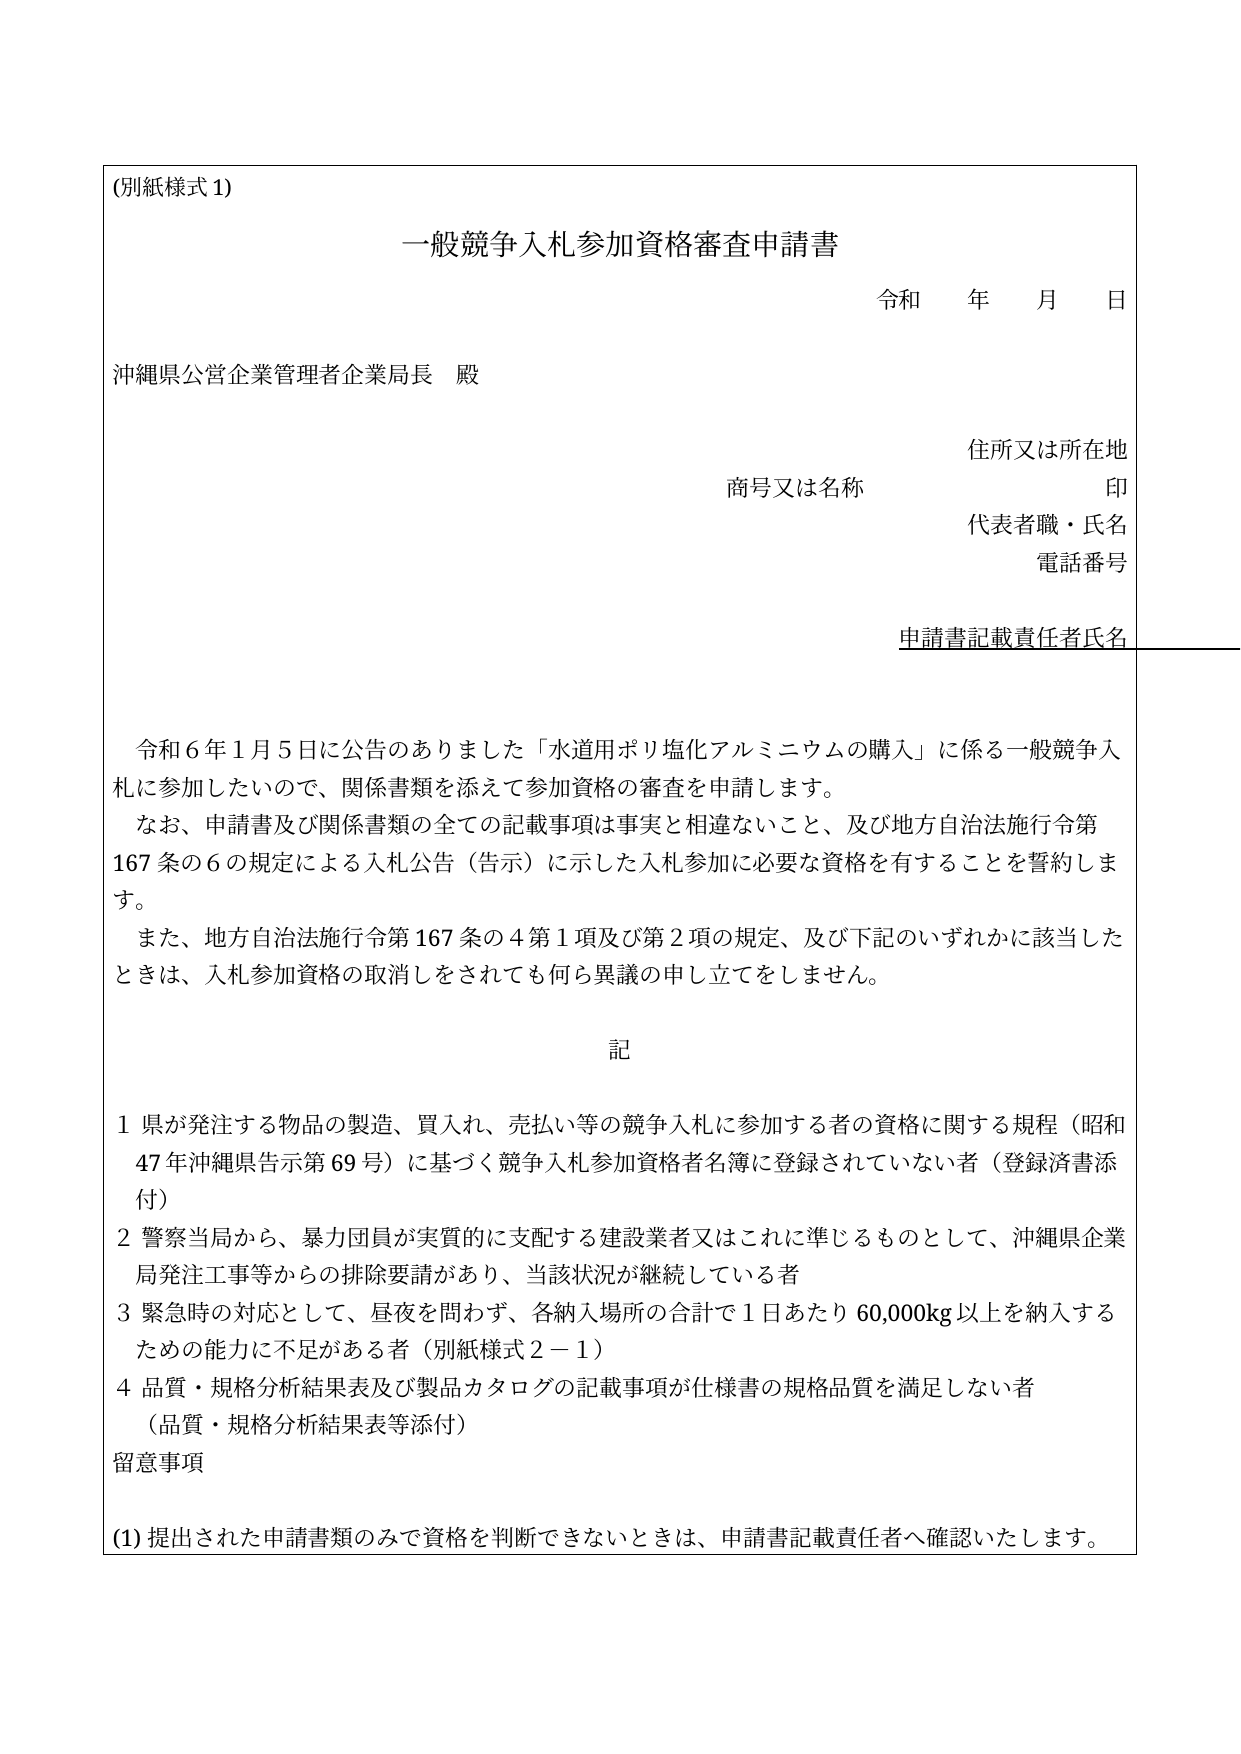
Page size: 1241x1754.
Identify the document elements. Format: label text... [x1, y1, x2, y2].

text 申請書記載責任者氏名 [112, 618, 1128, 655]
text ３ 緊急時の対応として、昼夜を問わず、各納入場所の合計で１日あたり60,000kg以上を納入するための能力に不足がある者（別紙様式２－１） [112, 1293, 1128, 1368]
text 住所又は所在地 [112, 430, 1128, 468]
text （品質・規格分析結果表等添付） [112, 1405, 1128, 1443]
text 令和６年１月５日に公告のありました「水道用ポリ塩化アルミニウムの購入」に係る一般競争入札に参加したいので、関係書類を添えて参加資格の審査を申請します。 [112, 730, 1128, 805]
text 電話番号 [112, 543, 1128, 580]
text 一般競争入札参加資格審査申請書 [112, 205, 1128, 280]
text 留意事項 [112, 1443, 1128, 1480]
text また、地方自治法施行令第167 条の４第１項及び第２項の規定、及び下記のいずれかに該当したときは、入札参加資格の取消しをされても何ら異議の申し立てをしません。 [112, 918, 1128, 993]
text 代表者職・氏名 [112, 505, 1128, 543]
text １ 県が発注する物品の製造、買入れ、売払い等の競争入札に参加する者の資格に関する規程（昭和47年沖縄県告示第69号）に基づく競争入札参加資格者名簿に登録されていない者（登録済書添付） [112, 1105, 1128, 1218]
text ２ 警察当局から、暴力団員が実質的に支配する建設業者又はこれに準じるものとして、沖縄県企業局発注工事等からの排除要請があり、当該状況が継続している者 [112, 1218, 1128, 1293]
text なお、申請書及び関係書類の全ての記載事項は事実と相違ないこと、及び地方自治法施行令第167 条の６の規定による入札公告（告示）に示した入札参加に必要な資格を有することを誓約します。 [112, 805, 1128, 918]
text (1) 提出された申請書類のみで資格を判断できないときは、申請書記載責任者へ確認いたします。 [112, 1518, 1128, 1554]
text 記 [112, 1030, 1128, 1068]
text (別紙様式1) [104, 166, 1136, 205]
text 沖縄県公営企業管理者企業局長 殿 [112, 355, 1128, 393]
text 令和 年 月 日 [112, 280, 1128, 318]
text ４ 品質・規格分析結果表及び製品カタログの記載事項が仕様書の規格品質を満足しない者 [112, 1368, 1128, 1405]
text 商号又は名称 印 [112, 468, 1128, 505]
